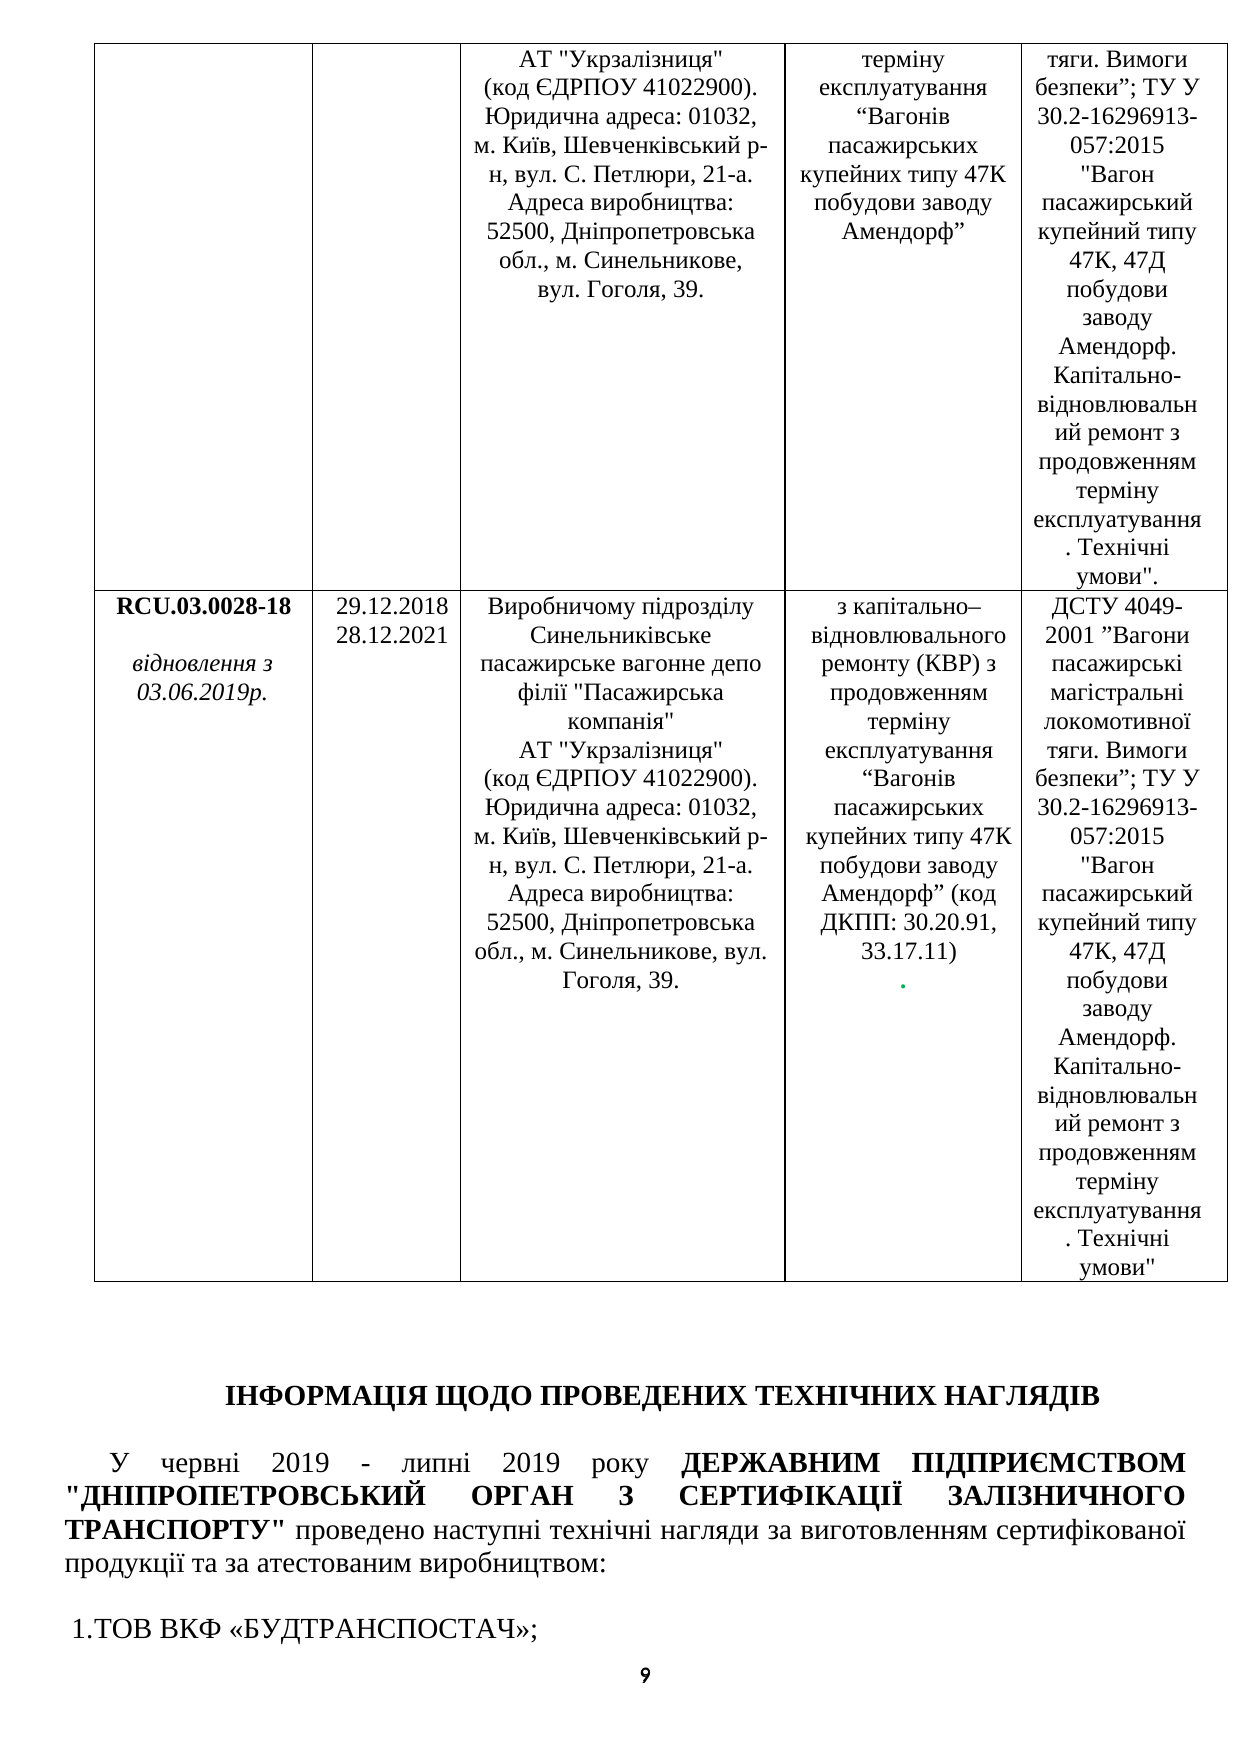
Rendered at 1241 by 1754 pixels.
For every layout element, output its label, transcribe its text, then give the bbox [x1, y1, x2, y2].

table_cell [313, 44, 460, 590]
text ІНФОРМАЦІЯ ЩОДО ПРОВЕДЕНИХ ТЕХНІЧНИХ НАГЛЯДІВ [64, 1378, 1216, 1411]
table_cell 29.12.2018 28.12.2021 [313, 591, 460, 1281]
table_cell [95, 44, 312, 590]
table_cell RCU.03.0028-18 відновлення з 03.06.2019р. [95, 591, 312, 1281]
table_cell Виробничому підрозділу Синельниківське пасажирське вагонне депо філії "Пасажирська компанія" АТ "Укрзалізниця" (код ЄДРПОУ 41022900). Юридична адреса: 01032, м. Київ, Шевченківський р-н, вул. С. Петлюри, 21-а. Адреса виробництва: 52500, Дніпропетровська обл., м. Синельникове, вул. Гоголя, 39. [461, 591, 784, 1281]
table_cell з капітально–відновлювального ремонту (КВР) з продовженням терміну експлуатування “Вагонів пасажирських купейних типу 47К побудови заводу Амендорф” (код ДКПП: 30.20.91, 33.17.11) . [786, 591, 1021, 1281]
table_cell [786, 44, 1021, 590]
list ТОВ ВКФ «БУДТРАНСПОСТАЧ»; [71, 1612, 1187, 1645]
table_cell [461, 44, 784, 590]
table_cell ДСТУ 4049-2001 ”Вагони пасажирські магістральні локомотивної тяги. Вимоги безпеки”; ТУ У 30.2-16296913-057:2015 "Вагон пасажирський купейний типу 47К, 47Д побудови заводу Амендорф. Капітально-відновлювальний ремонт з продовженням терміну експлуатування. Технічні умови" [1022, 591, 1227, 1281]
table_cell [1022, 44, 1227, 590]
text У червні 2019 - липні 2019 року ДЕРЖАВНИМ ПІДПРИЄМСТВОМ "ДНІПРОПЕТРОВСЬКИЙ ОРГАН З СЕРТИФІКАЦІЇ ЗАЛІЗНИЧНОГО ТРАНСПОРТУ" проведено наступні технічні нагляди за виготовленням сертифікованої продукції та за атестованим виробництвом: [64, 1445, 1187, 1579]
